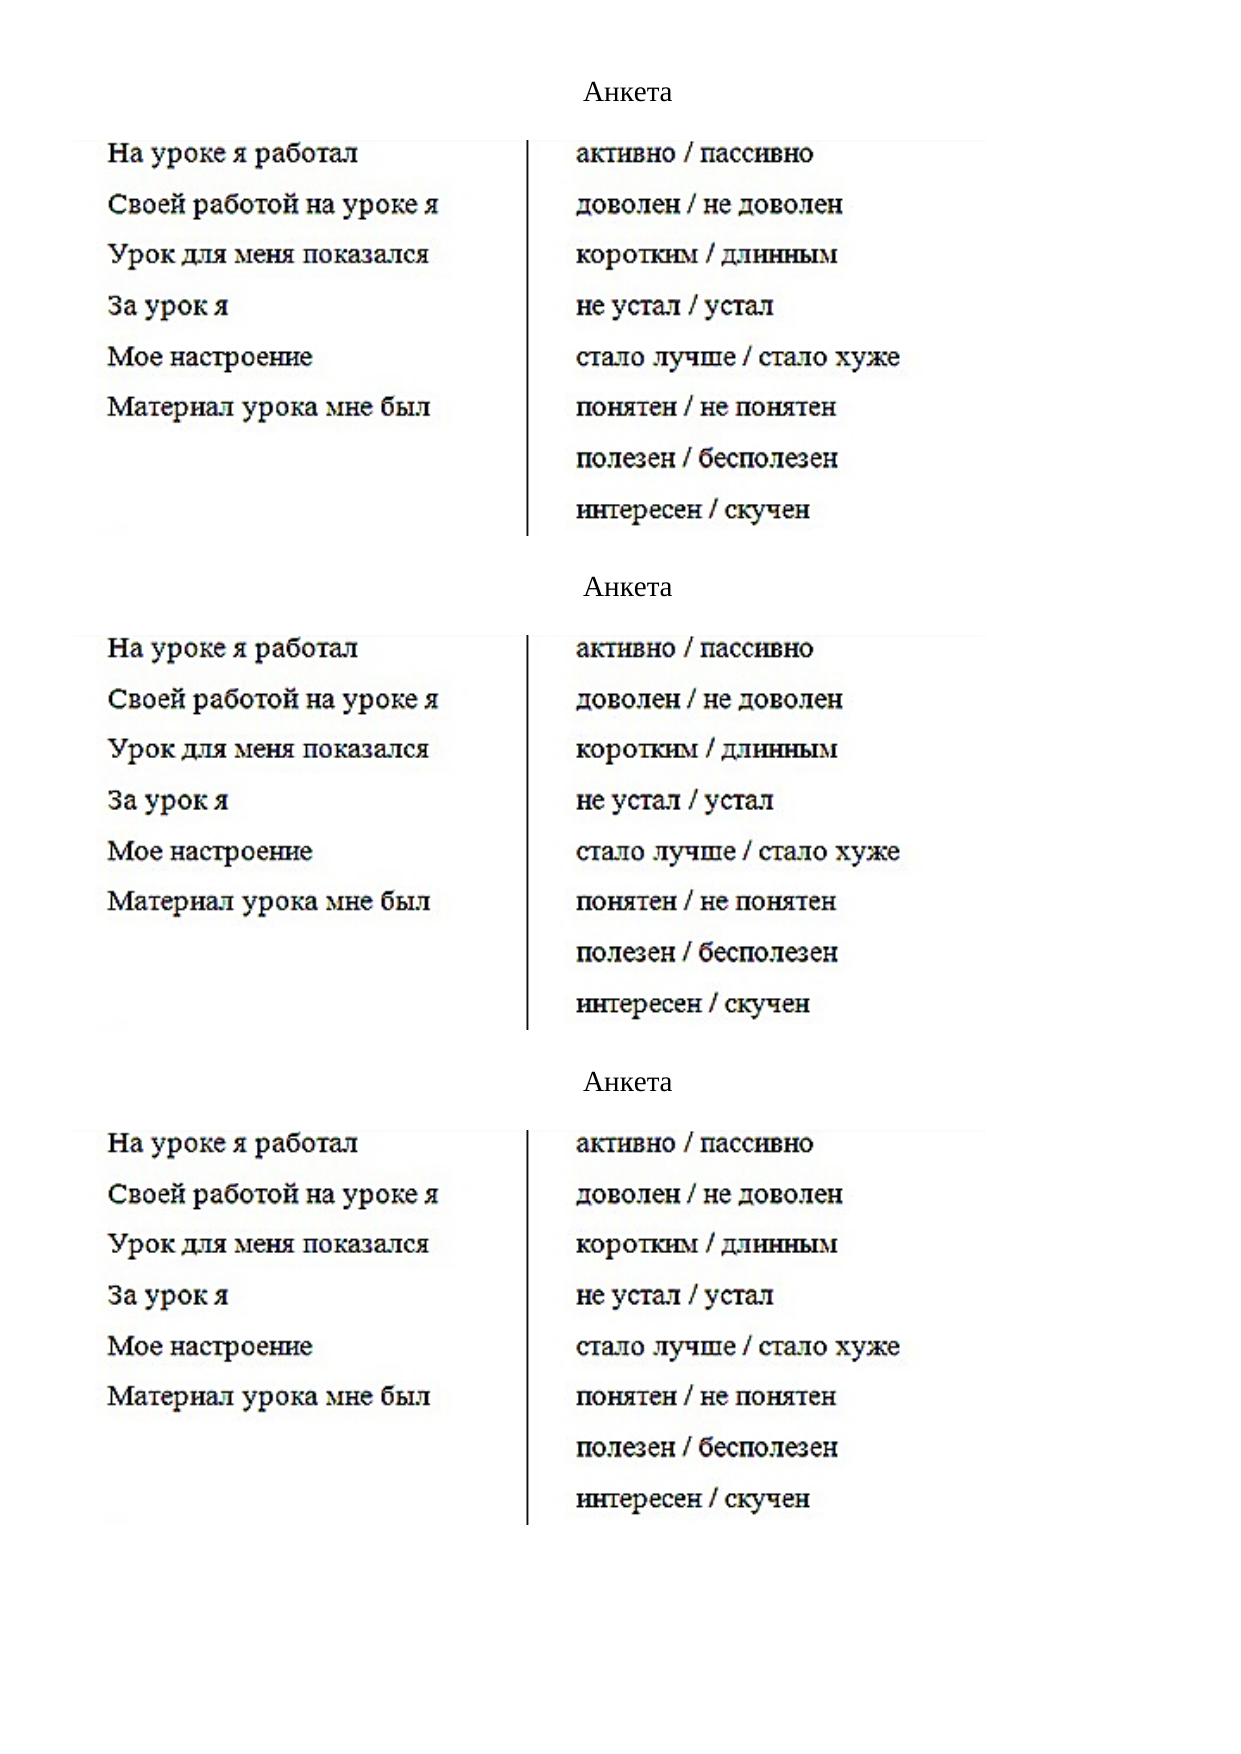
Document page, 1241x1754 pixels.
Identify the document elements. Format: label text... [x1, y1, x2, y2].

picture [73, 140, 986, 536]
picture [73, 635, 986, 1030]
list Анкета [74, 1064, 1181, 1097]
list Анкета [74, 74, 1181, 107]
list Анкета [74, 569, 1181, 602]
picture [73, 1130, 986, 1525]
